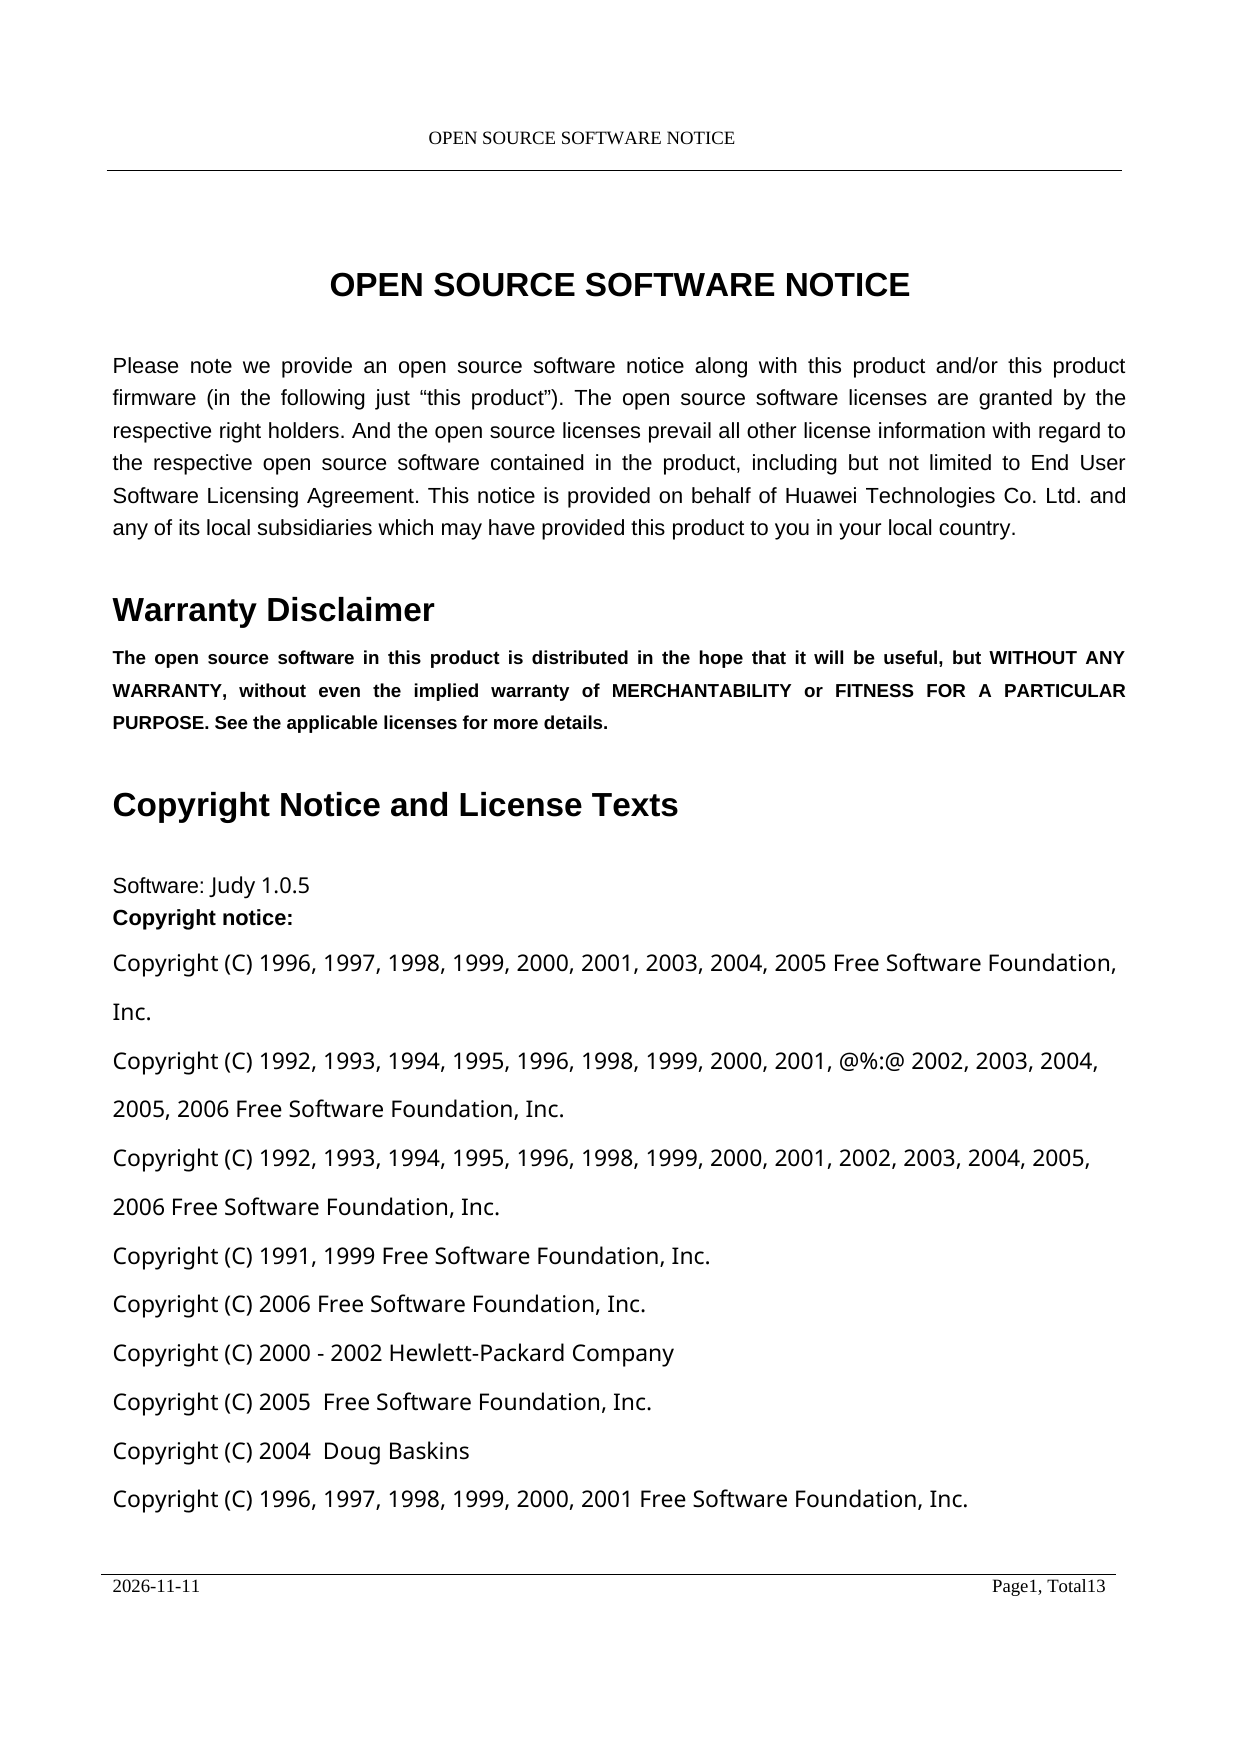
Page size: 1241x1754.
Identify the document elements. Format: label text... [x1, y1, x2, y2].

text The open source software in this product is distributed in the hope that it will be useful, but WITHOUT ANY WARRANTY, without even the implied warranty of MERCHANTABILITY or FITNESS FOR A PARTICULAR PURPOSE. See the applicable licenses for more details. [112, 641, 1128, 739]
text Copyright notice: [112, 901, 1128, 934]
text Software: Judy 1.0.5 [112, 869, 1128, 901]
text Please note we provide an open source software notice along with this product and/or this product firmware (in the following just “this product”). The open source software licenses are granted by the respective right holders. And the open source licenses prevail all other license information with regard to the respective open source software contained in the product, including but not limited to End User Software Licensing Agreement. This notice is provided on behalf of Huawei Technologies Co. Ltd. and any of its local subsidiaries which may have provided this product to you in your local country. [112, 349, 1128, 544]
text OPEN SOURCE SOFTWARE NOTICE [112, 251, 1128, 316]
text Copyright (C) 1996, 1997, 1998, 1999, 2000, 2001, 2003, 2004, 2005 Free Software Foundation, Inc. Copyright (C) 1992, 1993, 1994, 1995, 1996, 1998, 1999, 2000, 2001, @%:@ 2002, 2003, 2004, 2005, 2006 Free Software Foundation, Inc. Copyright (C) 1992, 1993, 1994, 1995, 1996, 1998, 1999, 2000, 2001, 2002, 2003, 2004, 2005, 2006 Free Software Foundation, Inc. Copyright (C) 1991, 1999 Free Software Foundation, Inc. Copyright (C) 2006 Free Software Foundation, Inc. Copyright (C) 2000 - 2002 Hewlett-Packard Company Copyright (C) 2005 Free Software Foundation, Inc. Copyright (C) 2004 Doug Baskins Copyright (C) 1996, 1997, 1998, 1999, 2000, 2001 Free Software Foundation, Inc. [112, 947, 1128, 1564]
text Copyright Notice and License Texts [112, 771, 1128, 836]
text Warranty Disclaimer [112, 576, 1128, 641]
